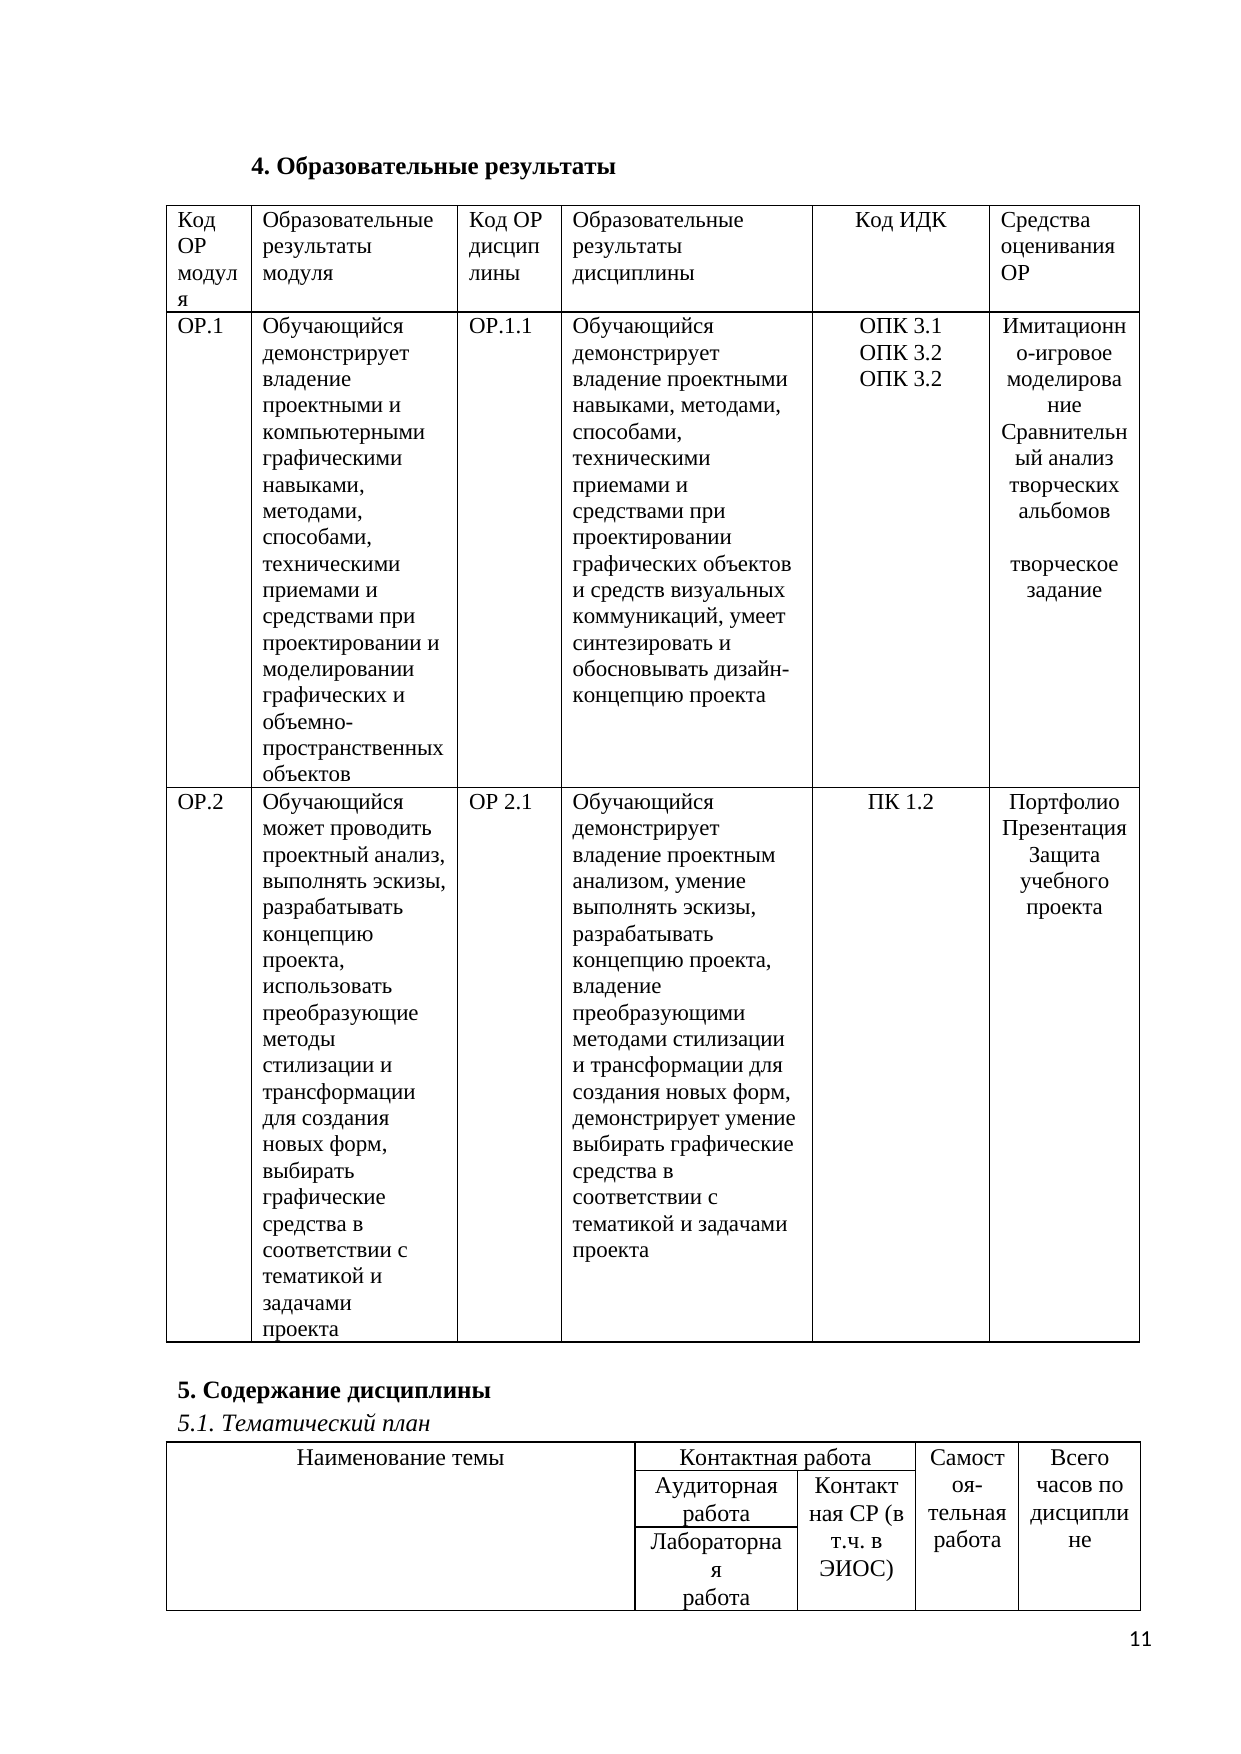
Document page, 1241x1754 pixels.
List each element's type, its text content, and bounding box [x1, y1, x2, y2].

table_cell Аудиторная работа [636, 1471, 797, 1526]
table_cell Имитационно-игровое моделирование Сравнительный анализ творческих альбомов творческое задание [990, 313, 1139, 787]
table_cell ОР.2 [167, 788, 251, 1341]
table_header Код ОР дисциплины [458, 206, 561, 311]
text 5. Содержание дисциплины [177, 1375, 1152, 1404]
table_header Образовательные результаты дисциплины [562, 206, 812, 311]
text 4. Образовательные результаты [177, 151, 1152, 180]
table_header Всего часов по дисциплине [1019, 1443, 1140, 1610]
table_cell Обучающийся демонстрирует владение проектным анализом, умение выполнять эскизы, разрабатывать концепцию проекта, владение преобразующими методами стилизации и трансформации для создания новых форм, демонстрирует умение выбирать графические средства в соответствии с тематикой и задачами проекта [562, 788, 812, 1341]
table_cell Обучающийся демонстрирует владение проектными и компьютерными графическими навыками, методами, способами, техническими приемами и средствами при проектировании и моделировании графических и объемно-пространственных объектов [252, 313, 457, 787]
table_header Код ОР модуля [167, 206, 251, 311]
table_header Средства оценивания ОР [990, 206, 1139, 311]
table_cell ОР 2.1 [458, 788, 561, 1341]
table_cell Обучающийся может проводить проектный анализ, выполнять эскизы, разрабатывать концепцию проекта, использовать преобразующие методы стилизации и трансформации для создания новых форм, выбирать графические средства в соответствии с тематикой и задачами проекта [252, 788, 457, 1341]
table_cell Контактная СР (в т.ч. в ЭИОС) [798, 1471, 915, 1610]
table_header Контактная работа [636, 1443, 915, 1470]
table_cell ОР.1 [167, 313, 251, 787]
table_cell ПК 1.2 [813, 788, 989, 1341]
table_header Самостоя-тельная работа [916, 1443, 1018, 1610]
table_cell Лабораторная работа [636, 1528, 797, 1610]
table_cell Обучающийся демонстрирует владение проектными навыками, методами, способами, техническими приемами и средствами при проектировании графических объектов и средств визуальных коммуникаций, умеет синтезировать и обосновывать дизайн-концепцию проекта [562, 313, 812, 787]
table_cell Портфолио Презентация Защита учебного проекта [990, 788, 1139, 1341]
table_header Образовательные результаты модуля [252, 206, 457, 311]
table_cell ОР.1.1 [458, 313, 561, 787]
text 5.1. Тематический план [177, 1408, 1152, 1437]
table_header Наименование темы [167, 1443, 634, 1610]
table_header Код ИДК [813, 206, 989, 311]
table_cell ОПК 3.1 ОПК 3.2 ОПК 3.2 [813, 313, 989, 787]
